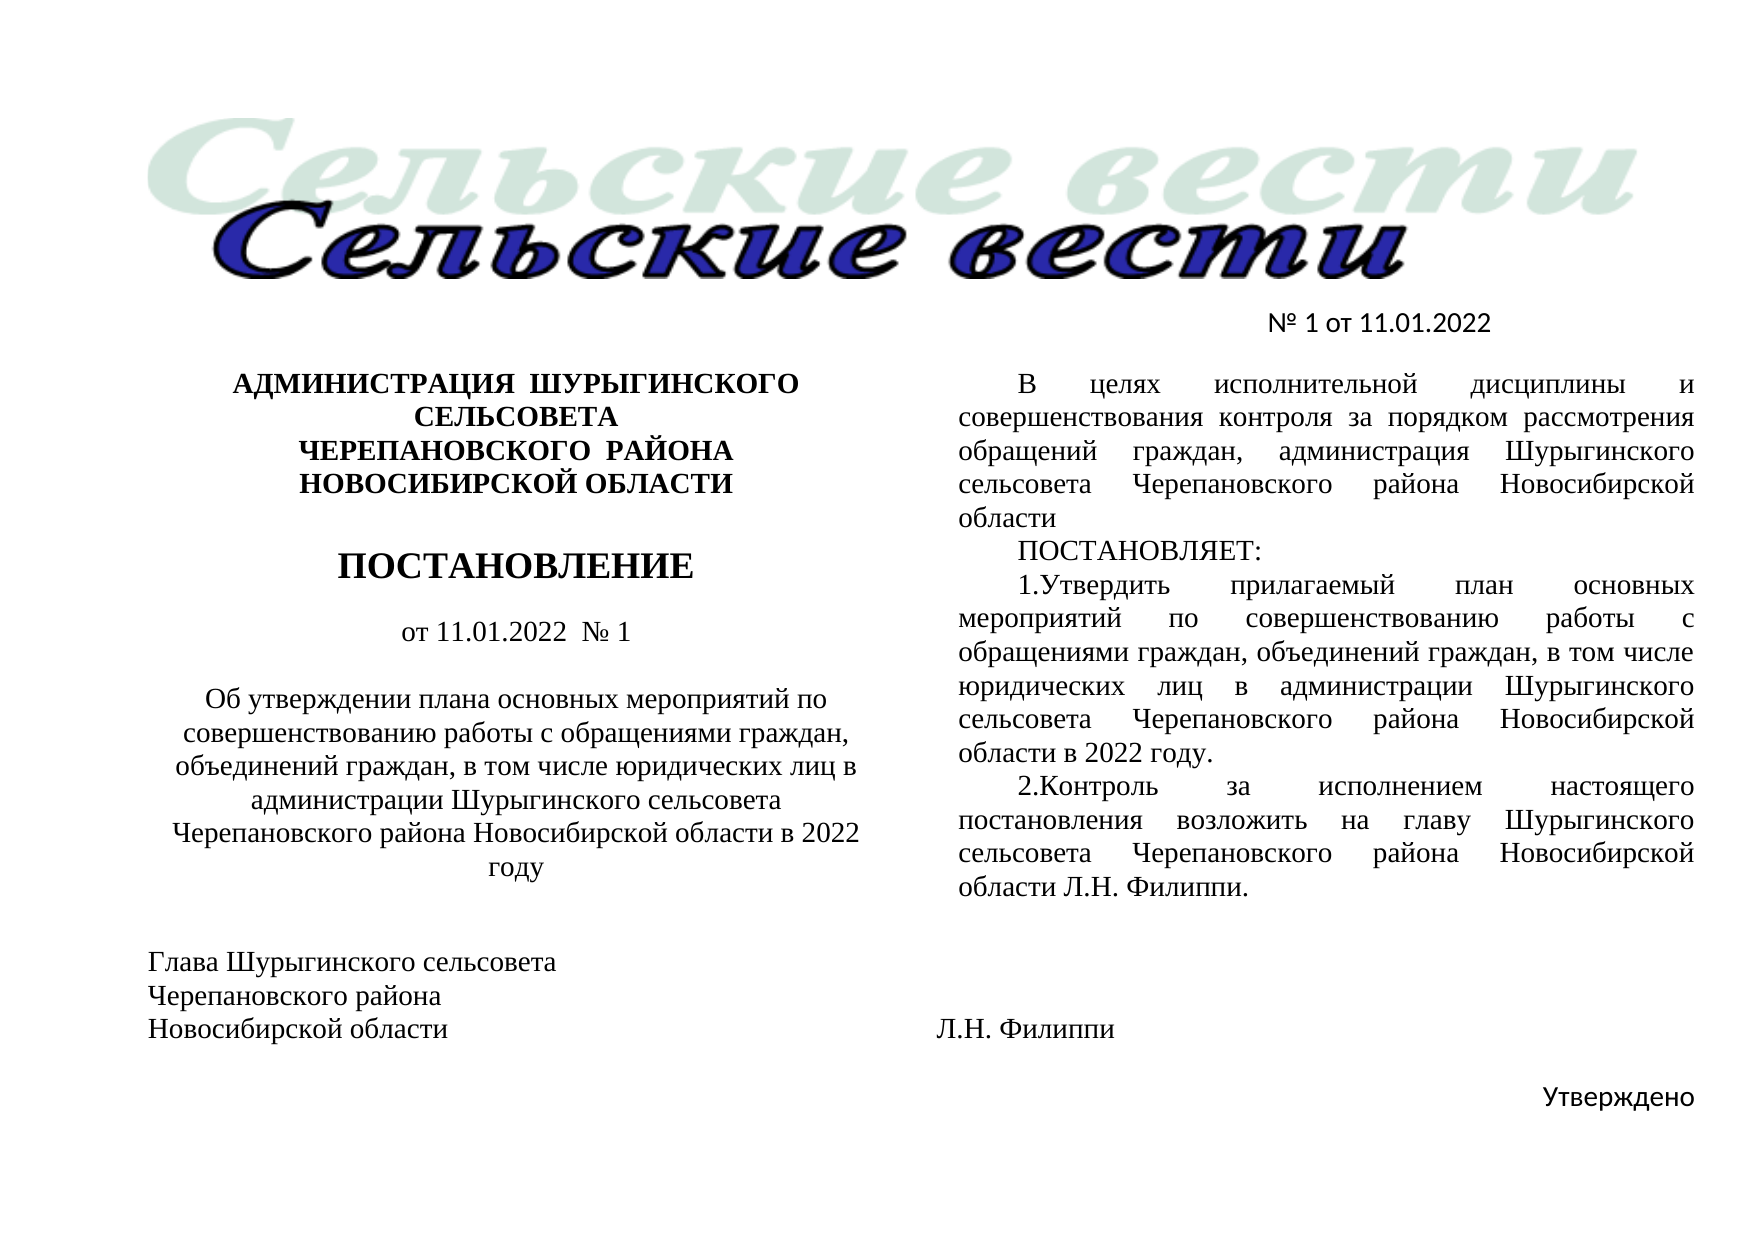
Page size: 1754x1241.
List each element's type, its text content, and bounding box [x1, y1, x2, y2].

text ПОСТАНОВЛЯЕТ: [958, 533, 1695, 567]
text 2.Контроль за исполнением настоящего постановления возложить на главу Шурыгинского сельсовета Черепановского района Новосибирской области Л.Н. Филиппи. [958, 768, 1695, 902]
text ПОСТАНОВЛЕНИЕ [148, 543, 884, 586]
text 1.Утвердить прилагаемый план основных мероприятий по совершенствованию работы с обращениями граждан, объединений граждан, в том числе юридических лиц в администрации Шурыгинского сельсовета Черепановского района Новосибирской области в 2022 году. [958, 567, 1695, 768]
text Черепановского района [148, 978, 1695, 1011]
text от 11.01.2022 № 1 [148, 614, 884, 648]
text Утверждено [148, 1078, 1695, 1114]
text Глава Шурыгинского сельсовета [148, 944, 1695, 978]
text АДМИНИСТРАЦИЯ ШУРЫГИНСКОГО СЕЛЬСОВЕТА [148, 366, 884, 433]
text Новосибирской области Л.Н. Филиппи [148, 1011, 1695, 1045]
text № 1 от 11.01.2022 [148, 304, 1491, 340]
text В целях исполнительной дисциплины и совершенствования контроля за порядком рассмотрения обращений граждан, администрация Шурыгинского сельсовета Черепановского района Новосибирской области [958, 366, 1695, 533]
text НОВОСИБИРСКОЙ ОБЛАСТИ [148, 466, 884, 500]
text Об утверждении плана основных мероприятий по совершенствованию работы с обращениями граждан, объединений граждан, в том числе юридических лиц в администрации Шурыгинского сельсовета Черепановского района Новосибирской области в 2022 году [148, 681, 884, 883]
text ЧЕРЕПАНОВСКОГО РАЙОНА [148, 433, 884, 466]
picture [147, 118, 1641, 279]
